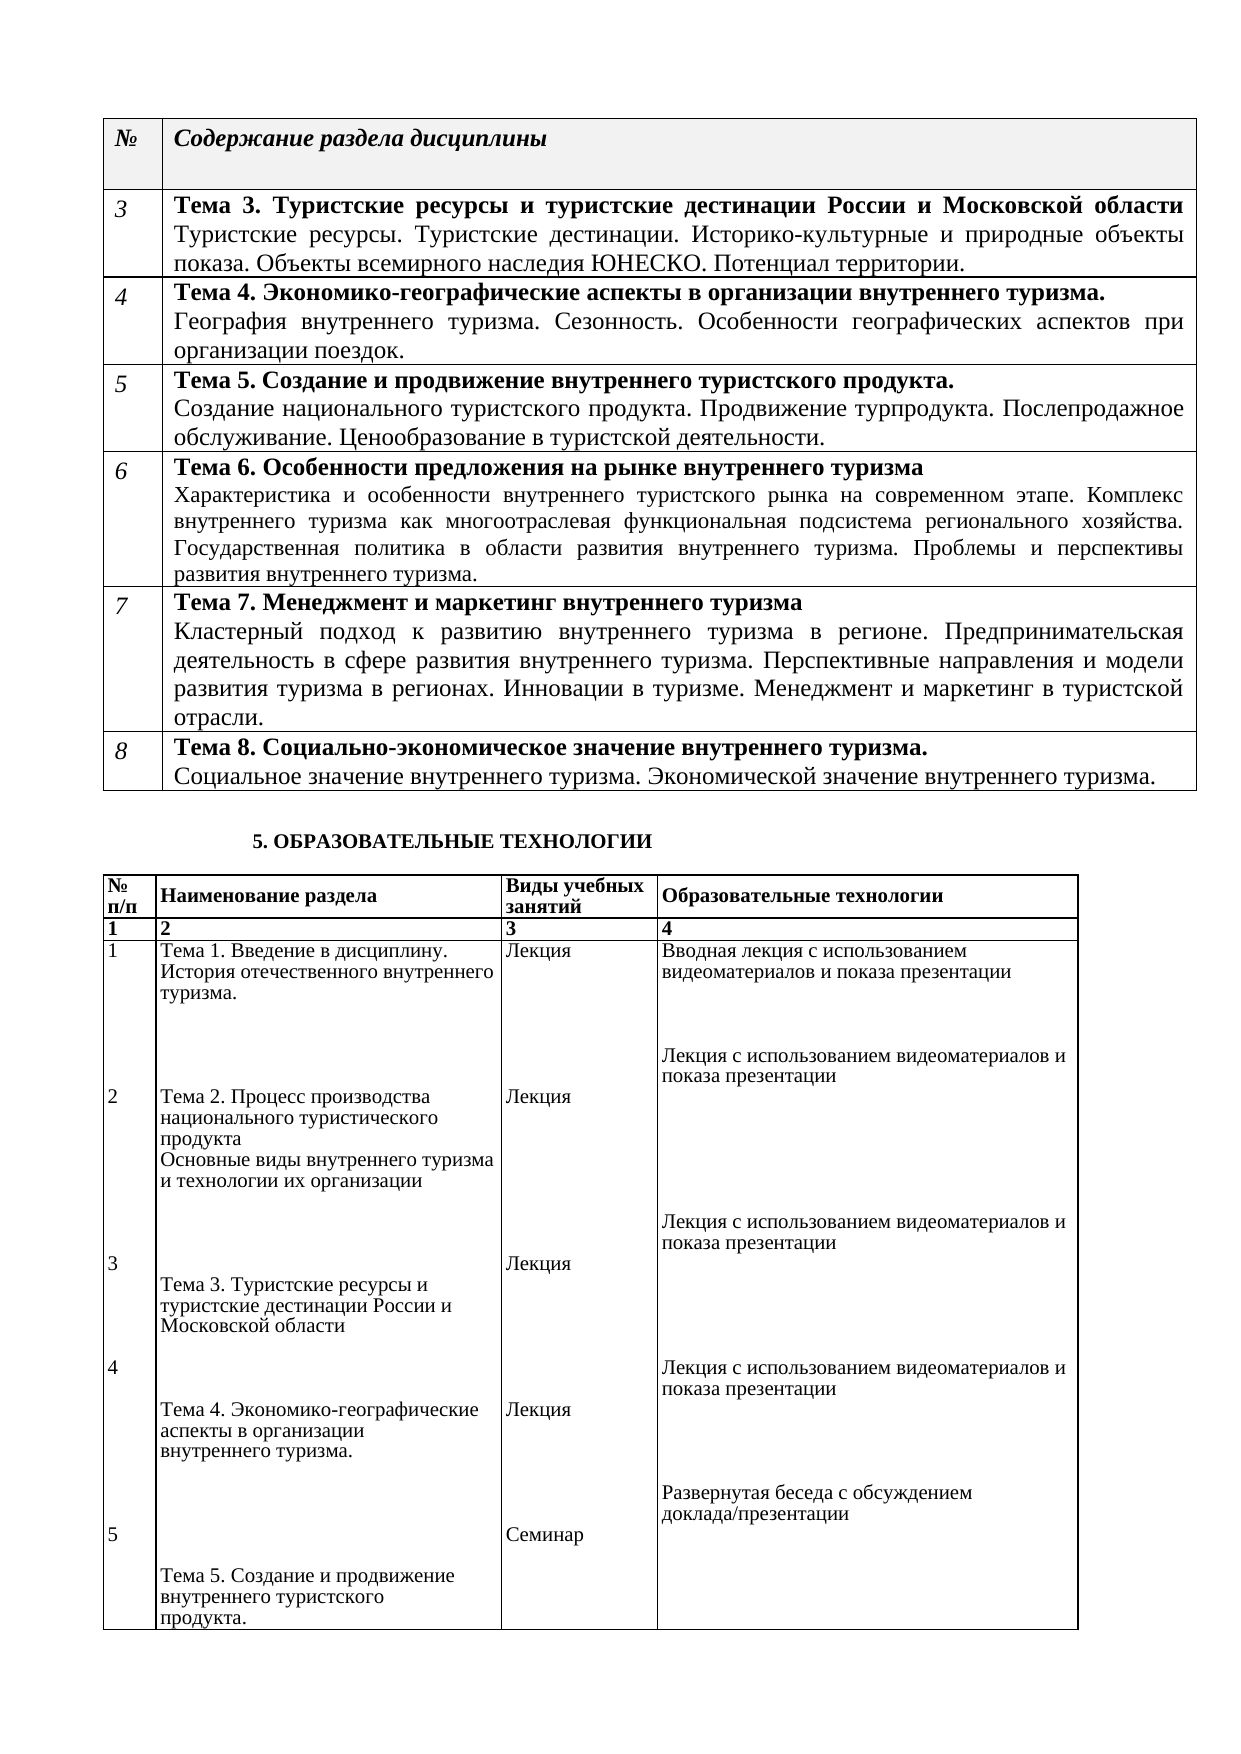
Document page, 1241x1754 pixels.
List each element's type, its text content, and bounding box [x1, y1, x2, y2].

table_cell Тема 6. Особенности предложения на рынке внутреннего туризма Характеристика и особенности внутреннего туристского рынка на современном этапе. Комплекс внутреннего туризма как многоотраслевая функциональная подсистема регионального хозяйства. Государственная политика в области развития внутреннего туризма. Проблемы и перспективы развития внутреннего туризма. [163, 452, 1196, 586]
table_cell Тема 8. Социально-экономическое значение внутреннего туризма. Социальное значение внутреннего туризма. Экономической значение внутреннего туризма. [163, 732, 1196, 789]
table_cell 3 [502, 919, 657, 939]
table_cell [658, 941, 1077, 1629]
table_cell Тема 7. Менеджмент и маркетинг внутреннего туризма Кластерный подход к развитию внутреннего туризма в регионе. Предпринимательская деятельность в сфере развития внутреннего туризма. Перспективные направления и модели развития туризма в регионах. Инновации в туризме. Менеджмент и маркетинг в туристской отрасли. [163, 587, 1196, 731]
table_cell Тема 5. Создание и продвижение внутреннего туристского продукта. Создание национального туристского продукта. Продвижение турпродукта. Послепродажное обслуживание. Ценообразование в туристской деятельности. [163, 365, 1196, 451]
table_cell 5 [104, 365, 162, 451]
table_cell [502, 941, 657, 1629]
table_cell 4 [658, 919, 1077, 939]
table_cell 1 2 3 4 5 6 7 8 [104, 941, 155, 1629]
table_cell 2 [157, 919, 501, 939]
table_header № п/п [104, 876, 155, 917]
table_header Содержание раздела дисциплины [163, 119, 1196, 189]
table_cell 1 [104, 919, 155, 939]
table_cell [157, 941, 501, 1629]
table_header Образовательные технологии [658, 876, 1077, 917]
table_header Виды учебных занятий [502, 876, 657, 917]
table_cell 8 [104, 732, 162, 789]
table_cell 4 [104, 278, 162, 364]
table_header Наименование раздела [157, 876, 501, 917]
text 5. ОБРАЗОВАТЕЛЬНЫЕ ТЕХНОЛОГИИ [252, 832, 1152, 853]
table_cell 7 [104, 587, 162, 731]
table_header № [104, 119, 162, 189]
table_cell Тема 3. Туристские ресурсы и туристские дестинации России и Московской области Туристские ресурсы. Туристские дестинации. Историко-культурные и природные объекты показа. Объекты всемирного наследия ЮНЕСКО. Потенциал территории. [163, 190, 1196, 276]
table_cell 6 [104, 452, 162, 586]
table_cell 3 [104, 190, 162, 276]
table_cell Тема 4. Экономико-географические аспекты в организации внутреннего туризма. География внутреннего туризма. Сезонность. Особенности географических аспектов при организации поездок. [163, 278, 1196, 364]
